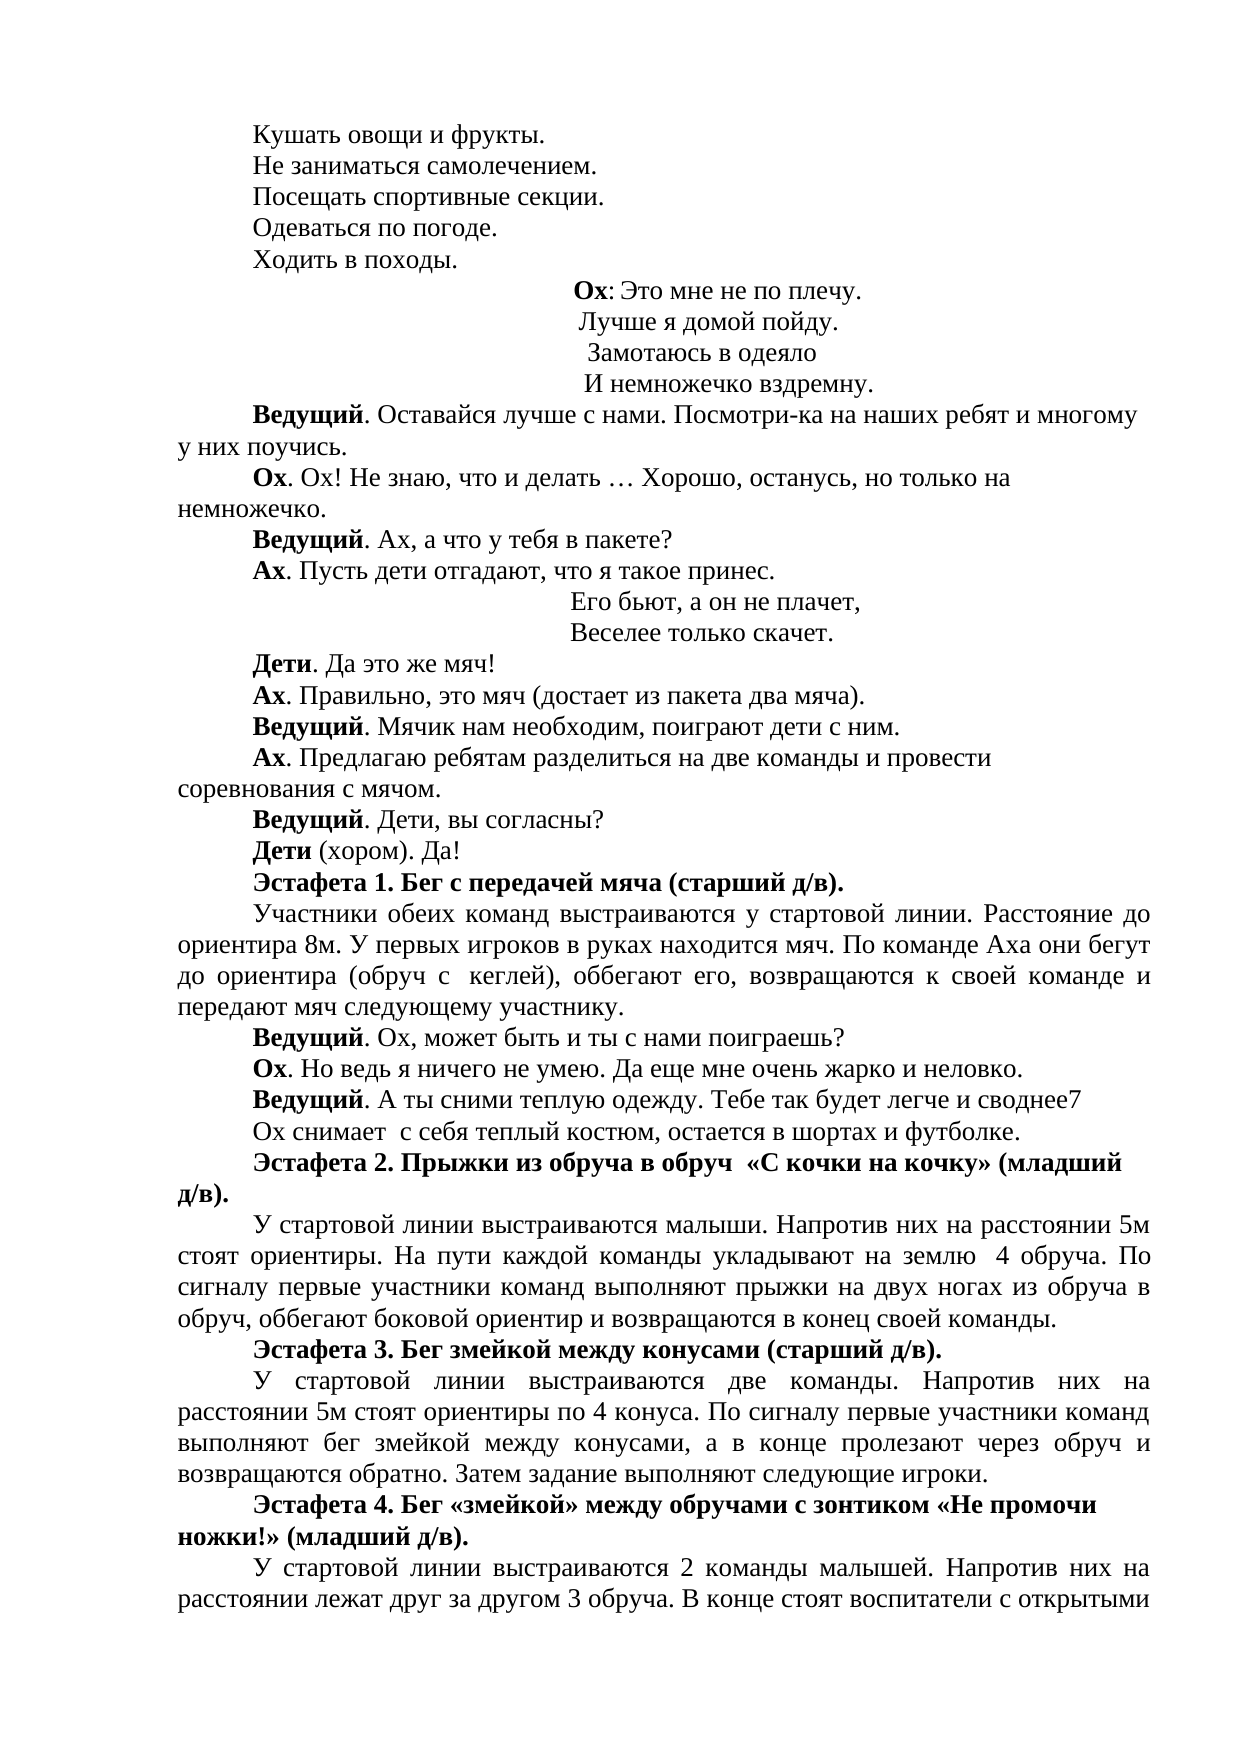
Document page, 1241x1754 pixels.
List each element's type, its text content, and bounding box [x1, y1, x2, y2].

text Ох. Но ведь я ничего не умею. Да еще мне очень жарко и неловко. [177, 1052, 1152, 1084]
text И немножечко вздремну. [177, 367, 1152, 398]
text Кушать овощи и фрукты. [177, 118, 1152, 149]
text Ведущий. Оставайся лучше с нами. Посмотри-ка на наших ребят и многому у них поучись. [177, 398, 1152, 461]
text Эстафета 3. Бег змейкой между конусами (старший д/в). [177, 1333, 1152, 1364]
text У стартовой линии выстраиваются две команды. Напротив них на расстоянии 5м стоят ориентиры по 4 конуса. По сигналу первые участники команд выполняют бег змейкой между конусами, а в конце пролезают через обруч и возвращаются обратно. Затем задание выполняют следующие игроки. [177, 1364, 1152, 1488]
text Ведущий. Мячик нам необходим, поиграют дети с ним. [177, 710, 1152, 741]
text У стартовой линии выстраиваются малыши. Напротив них на расстоянии 5м стоят ориентиры. На пути каждой команды укладывают на землю 4 обруча. По сигналу первые участники команд выполняют прыжки на двух ногах из обруча в обруч, оббегают боковой ориентир и возвращаются в конец своей команды. [177, 1208, 1152, 1333]
text Ведущий. Ох, может быть и ты с нами поиграешь? [177, 1021, 1152, 1052]
text Не заниматься самолечением. [177, 149, 1152, 180]
text Одеваться по погоде. [177, 212, 1152, 243]
text Ведущий. Ах, а что у тебя в пакете? [177, 523, 1152, 554]
text Участники обеих команд выстраиваются у стартовой линии. Расстояние до ориентира 8м. У первых игроков в руках находится мяч. По команде Аха они бегут до ориентира (обруч с кеглей), оббегают его, возвращаются к своей команде и передают мяч следующему участнику. [177, 897, 1152, 1021]
text Ах. Правильно, это мяч (достает из пакета два мяча). [177, 679, 1152, 710]
text Ходить в походы. [177, 243, 1152, 274]
text Эстафета 4. Бег «змейкой» между обручами с зонтиком «Не промочи ножки!» (младший д/в). [177, 1488, 1152, 1551]
text Эстафета 1. Бег с передачей мяча (старший д/в). [177, 866, 1152, 897]
text Ведущий. А ты сними теплую одежду. Тебе так будет легче и своднее7 [177, 1084, 1152, 1115]
text Лучше я домой пойду. [177, 305, 1152, 336]
text Дети (хором). Да! [177, 834, 1152, 866]
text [177, 1551, 1152, 1613]
text Ох: Это мне не по плечу. [471, 274, 1152, 305]
text Замотаюсь в одеяло [177, 336, 1152, 367]
text Его бьют, а он не плачет, [177, 585, 1152, 616]
text Посещать спортивные секции. [177, 180, 1152, 212]
text Ох снимает с себя теплый костюм, остается в шортах и футболке. [177, 1115, 1152, 1146]
text Веселее только скачет. [177, 616, 1152, 648]
text Дети. Да это же мяч! [177, 648, 1152, 679]
text Ах. Пусть дети отгадают, что я такое принес. [177, 554, 1152, 585]
text Эстафета 2. Прыжки из обруча в обруч «С кочки на кочку» (младший д/в). [177, 1146, 1152, 1208]
text Ведущий. Дети, вы согласны? [177, 803, 1152, 834]
text Ох. Ох! Не знаю, что и делать … Хорошо, останусь, но только на немножечко. [177, 461, 1152, 523]
text Ах. Предлагаю ребятам разделиться на две команды и провести соревнования с мячом. [177, 741, 1152, 803]
